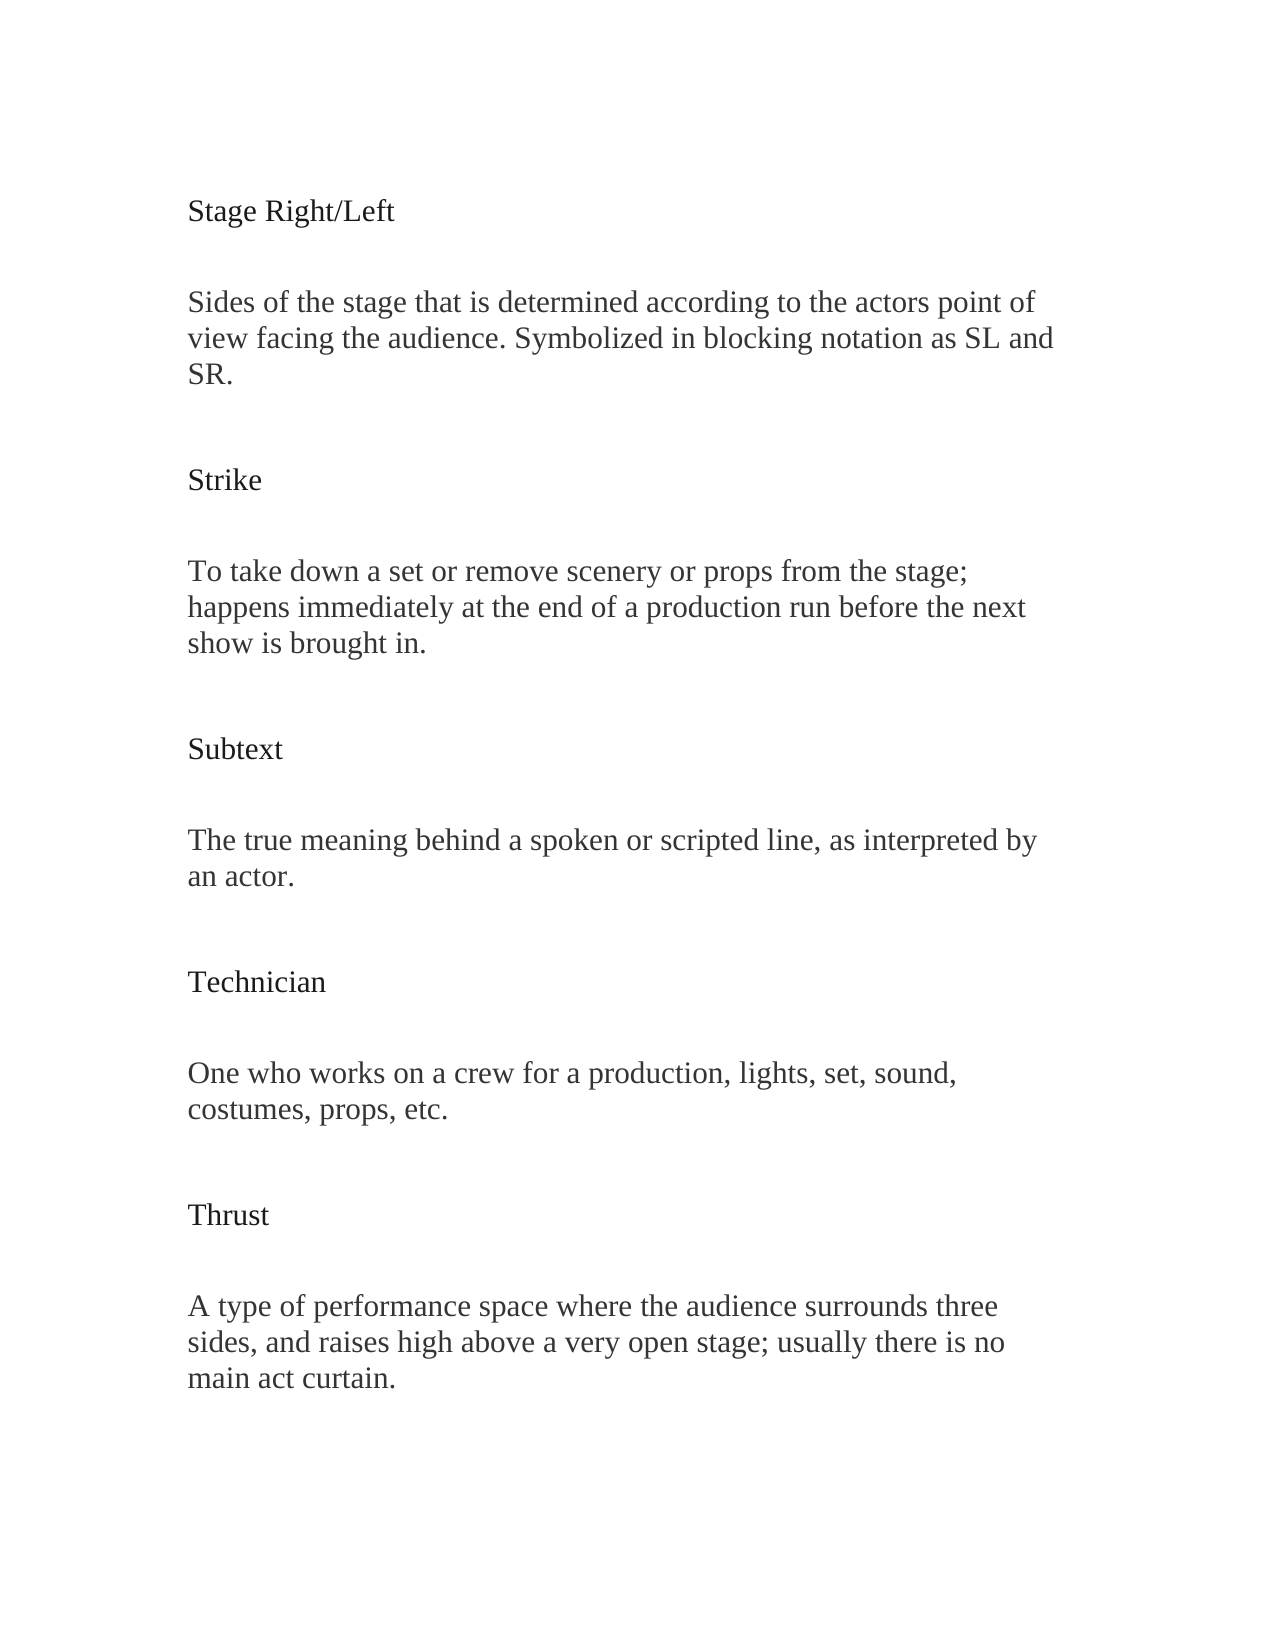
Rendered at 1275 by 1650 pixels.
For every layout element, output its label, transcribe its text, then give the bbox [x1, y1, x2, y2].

text Sides of the stage that is determined according to the actors point of view facing the audience. Symbolized in blocking notation as SL and SR. [187, 283, 1060, 391]
text A type of performance space where the audience surrounds three sides, and raises high above a very open stage; usually there is no main act curtain. [187, 1287, 1060, 1395]
text Strike [187, 461, 1032, 497]
text To take down a set or remove scenery or props from the stage; happens immediately at the end of a production run before the next show is brought in. [187, 552, 1060, 660]
text The true meaning behind a spoken or scripted line, as interpreted by an actor. [187, 821, 1060, 893]
text Technician [187, 963, 1032, 999]
text One who works on a crew for a production, lights, set, sound, costumes, props, etc. [187, 1054, 1060, 1126]
text Stage Right/Left [187, 193, 1032, 228]
text Subtext [187, 730, 1032, 766]
text Thrust [187, 1196, 1032, 1232]
